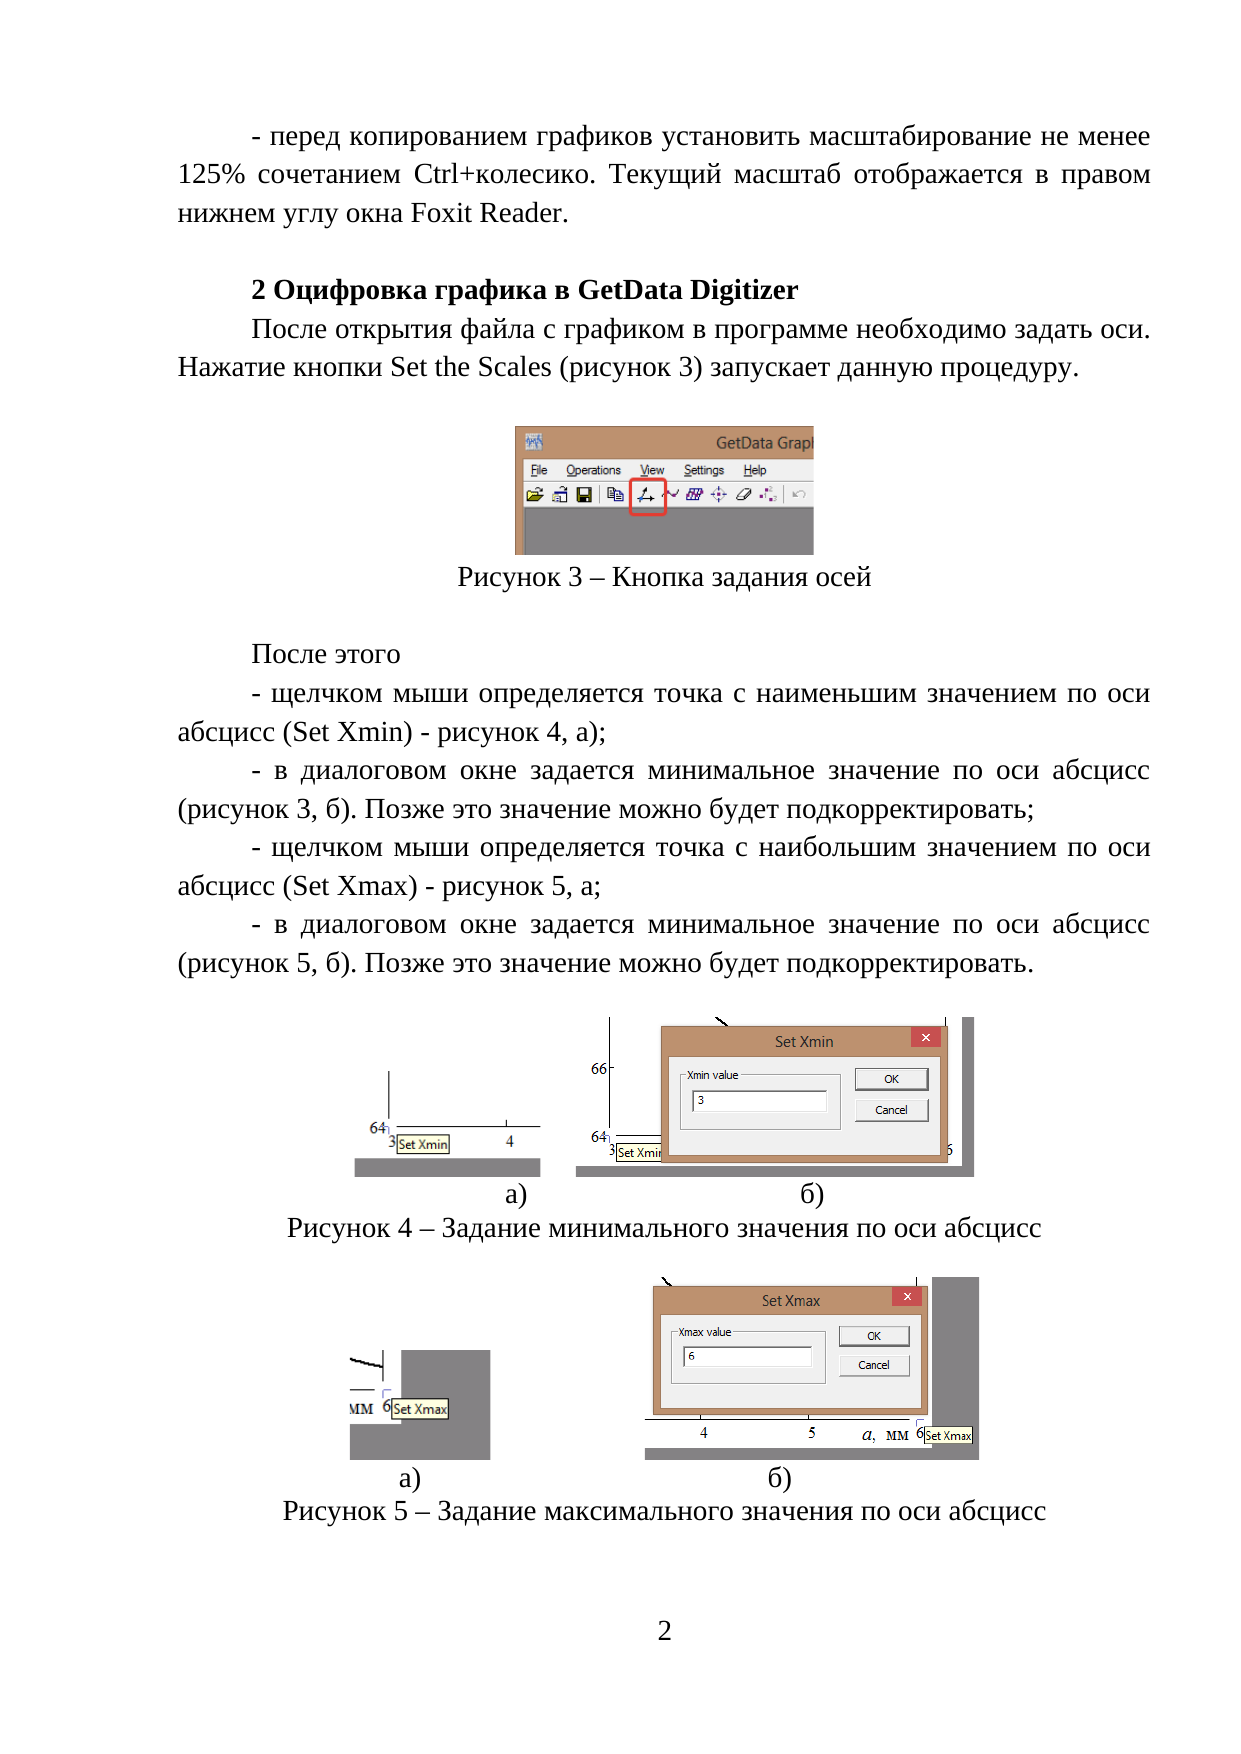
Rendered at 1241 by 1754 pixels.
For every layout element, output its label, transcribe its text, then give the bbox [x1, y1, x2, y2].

text - щелчком мыши определяется точка с наименьшим значением по оси абсцисс (Set Xmin) - рисунок 4, а); [177, 675, 1152, 747]
text Рисунок 3 – Кнопка задания осей [177, 559, 1152, 593]
text После этого [177, 637, 1152, 670]
text Рисунок 5 – Задание максимального значения по оси абсцисс [177, 1493, 1152, 1527]
text После открытия файла с графиком в программе необходимо задать оси. Нажатие кнопки Set the Scales (рисунок 3) запускает данную процедуру. [177, 311, 1152, 383]
text Рисунок 4 – Задание минимального значения по оси абсцисс [177, 1210, 1152, 1243]
text а) б) [398, 1460, 1152, 1493]
text - в диалоговом окне задается минимальное значение по оси абсцисс (рисунок 5, б). Позже это значение можно будет подкорректировать. [177, 906, 1152, 978]
text - перед копированием графиков установить масштабирование не менее 125% сочетанием Ctrl+колесико. Текущий масштаб отображается в правом нижнем углу окна Foxit Reader. [177, 118, 1152, 229]
picture [354, 1071, 541, 1177]
text - щелчком мыши определяется точка с наибольшим значением по оси абсцисс (Set Xmax) - рисунок 5, а; [177, 829, 1152, 901]
text а) б) [177, 1176, 1152, 1210]
picture [349, 1350, 491, 1460]
text - в диалоговом окне задается минимальное значение по оси абсцисс (рисунок 3, б). Позже это значение можно будет подкорректировать; [177, 752, 1152, 824]
picture [644, 1277, 980, 1460]
picture [575, 1017, 975, 1177]
picture [515, 426, 814, 555]
text 2 Оцифровка графика в GetData Digitizer [177, 272, 1152, 306]
